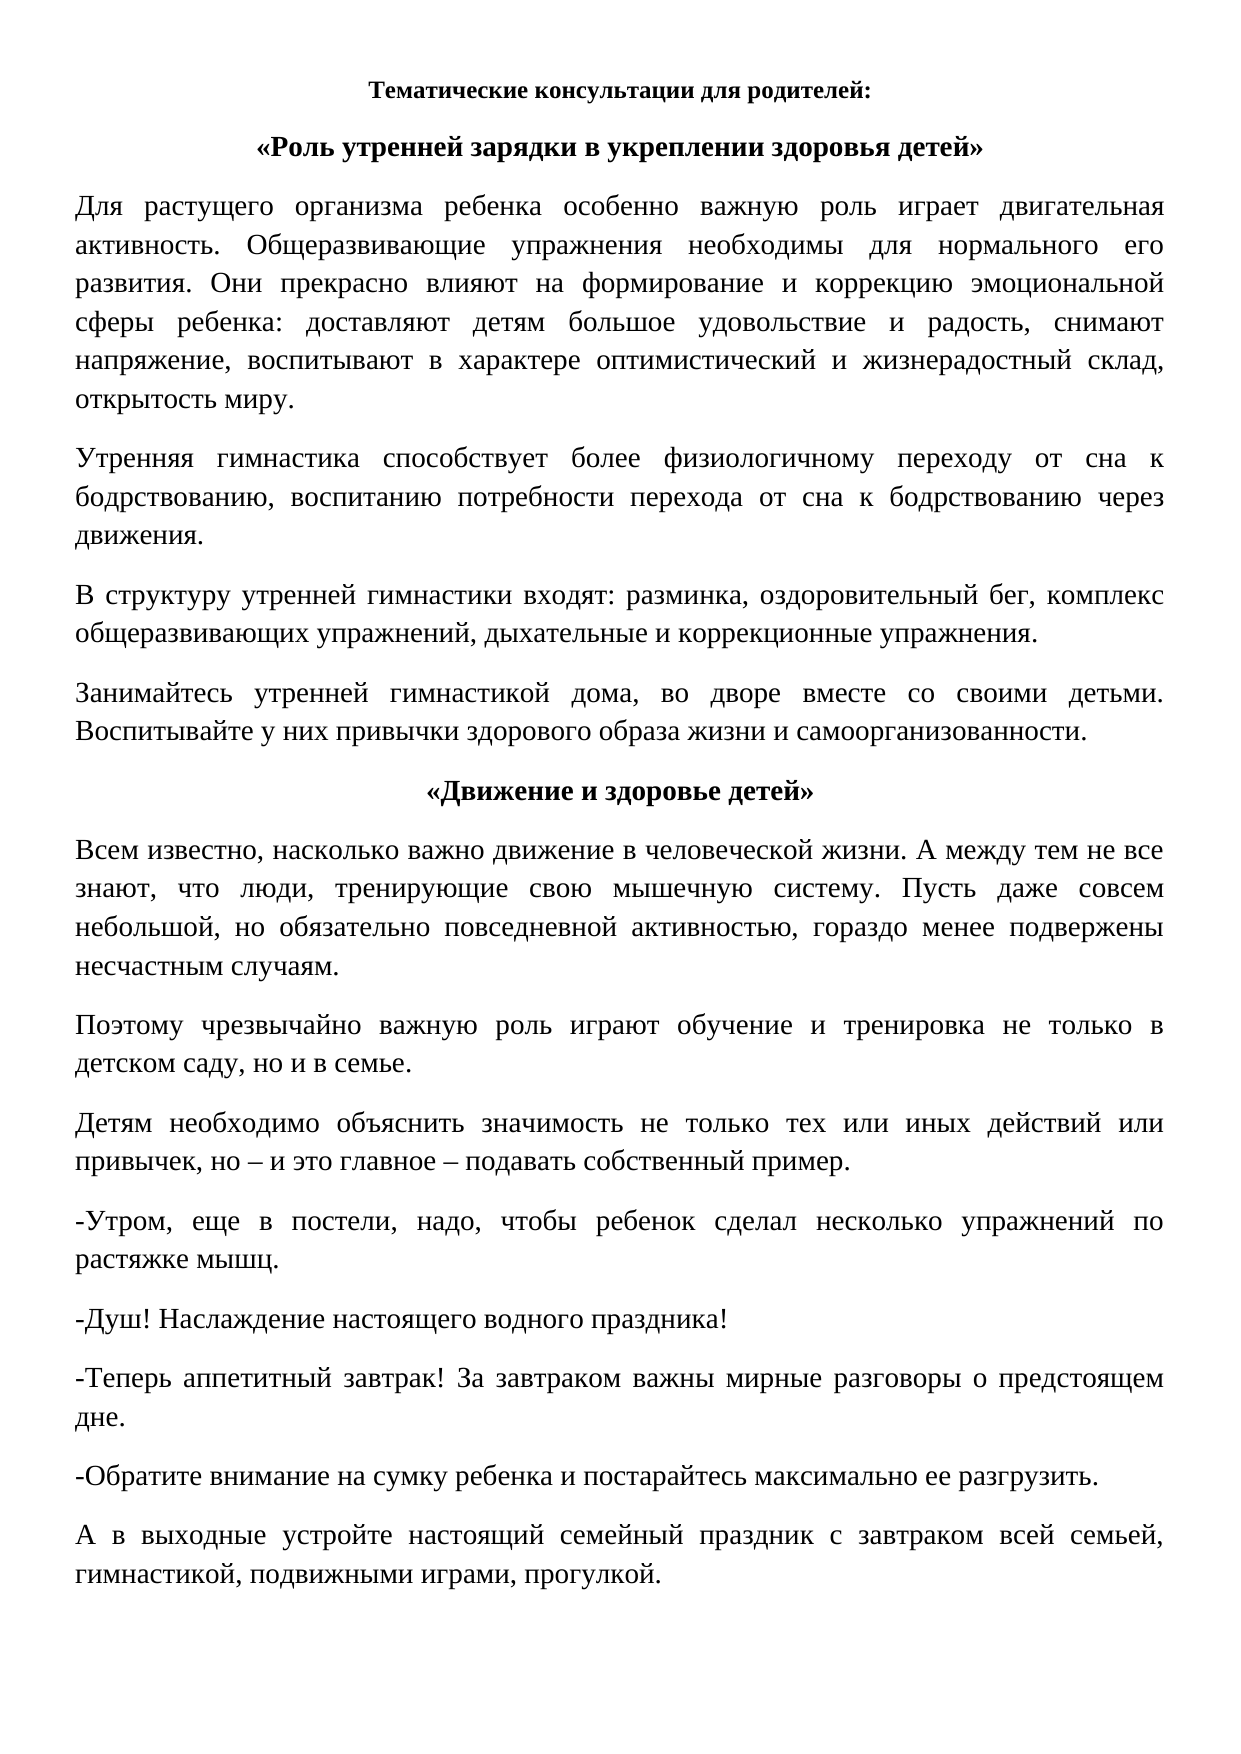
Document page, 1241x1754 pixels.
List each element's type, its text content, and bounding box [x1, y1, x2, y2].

text А в выходные устройте настоящий семейный праздник с завтраком всей семьей, гимнастикой, подвижными играми, прогулкой. [75, 1517, 1165, 1589]
text Поэтому чрезвычайно важную роль играют обучение и тренировка не только в детском саду, но и в семье. [75, 1007, 1165, 1079]
text «Роль утренней зарядки в укреплении здоровья детей» [75, 129, 1165, 162]
text Для растущего организма ребенка особенно важную роль играет двигательная активность. Общеразвивающие упражнения необходимы для нормального его развития. Они прекрасно влияют на формирование и коррекцию эмоциональной сферы ребенка: доставляют детям большое удовольствие и радость, снимают напряжение, воспитывают в характере оптимистический и жизнерадостный склад, открытость миру. [75, 188, 1165, 414]
text «Движение и здоровье детей» [75, 773, 1165, 806]
text Утренняя гимнастика способствует более физиологичному переходу от сна к бодрствованию, воспитанию потребности перехода от сна к бодрствованию через движения. [75, 440, 1165, 551]
text В структуру утренней гимнастики входят: разминка, оздоровительный бег, комплекс общеразвивающих упражнений, дыхательные и коррекционные упражнения. [75, 577, 1165, 649]
text -Душ! Наслаждение настоящего водного праздника! [75, 1301, 1165, 1334]
text -Обратите внимание на сумку ребенка и постарайтесь максимально ее разгрузить. [75, 1458, 1165, 1492]
text Детям необходимо объяснить значимость не только тех или иных действий или привычек, но – и это главное – подавать собственный пример. [75, 1105, 1165, 1177]
text Всем известно, насколько важно движение в человеческой жизни. А между тем не все знают, что люди, тренирующие свою мышечную систему. Пусть даже совсем небольшой, но обязательно повседневной активностью, гораздо менее подвержены несчастным случаям. [75, 832, 1165, 981]
text Занимайтесь утренней гимнастикой дома, во дворе вместе со своими детьми. Воспитывайте у них привычки здорового образа жизни и самоорганизованности. [75, 675, 1165, 747]
text -Теперь аппетитный завтрак! За завтраком важны мирные разговоры о предстоящем дне. [75, 1360, 1165, 1432]
text Тематические консультации для родителей: [75, 75, 1165, 104]
text -Утром, еще в постели, надо, чтобы ребенок сделал несколько упражнений по растяжке мышц. [75, 1203, 1165, 1275]
